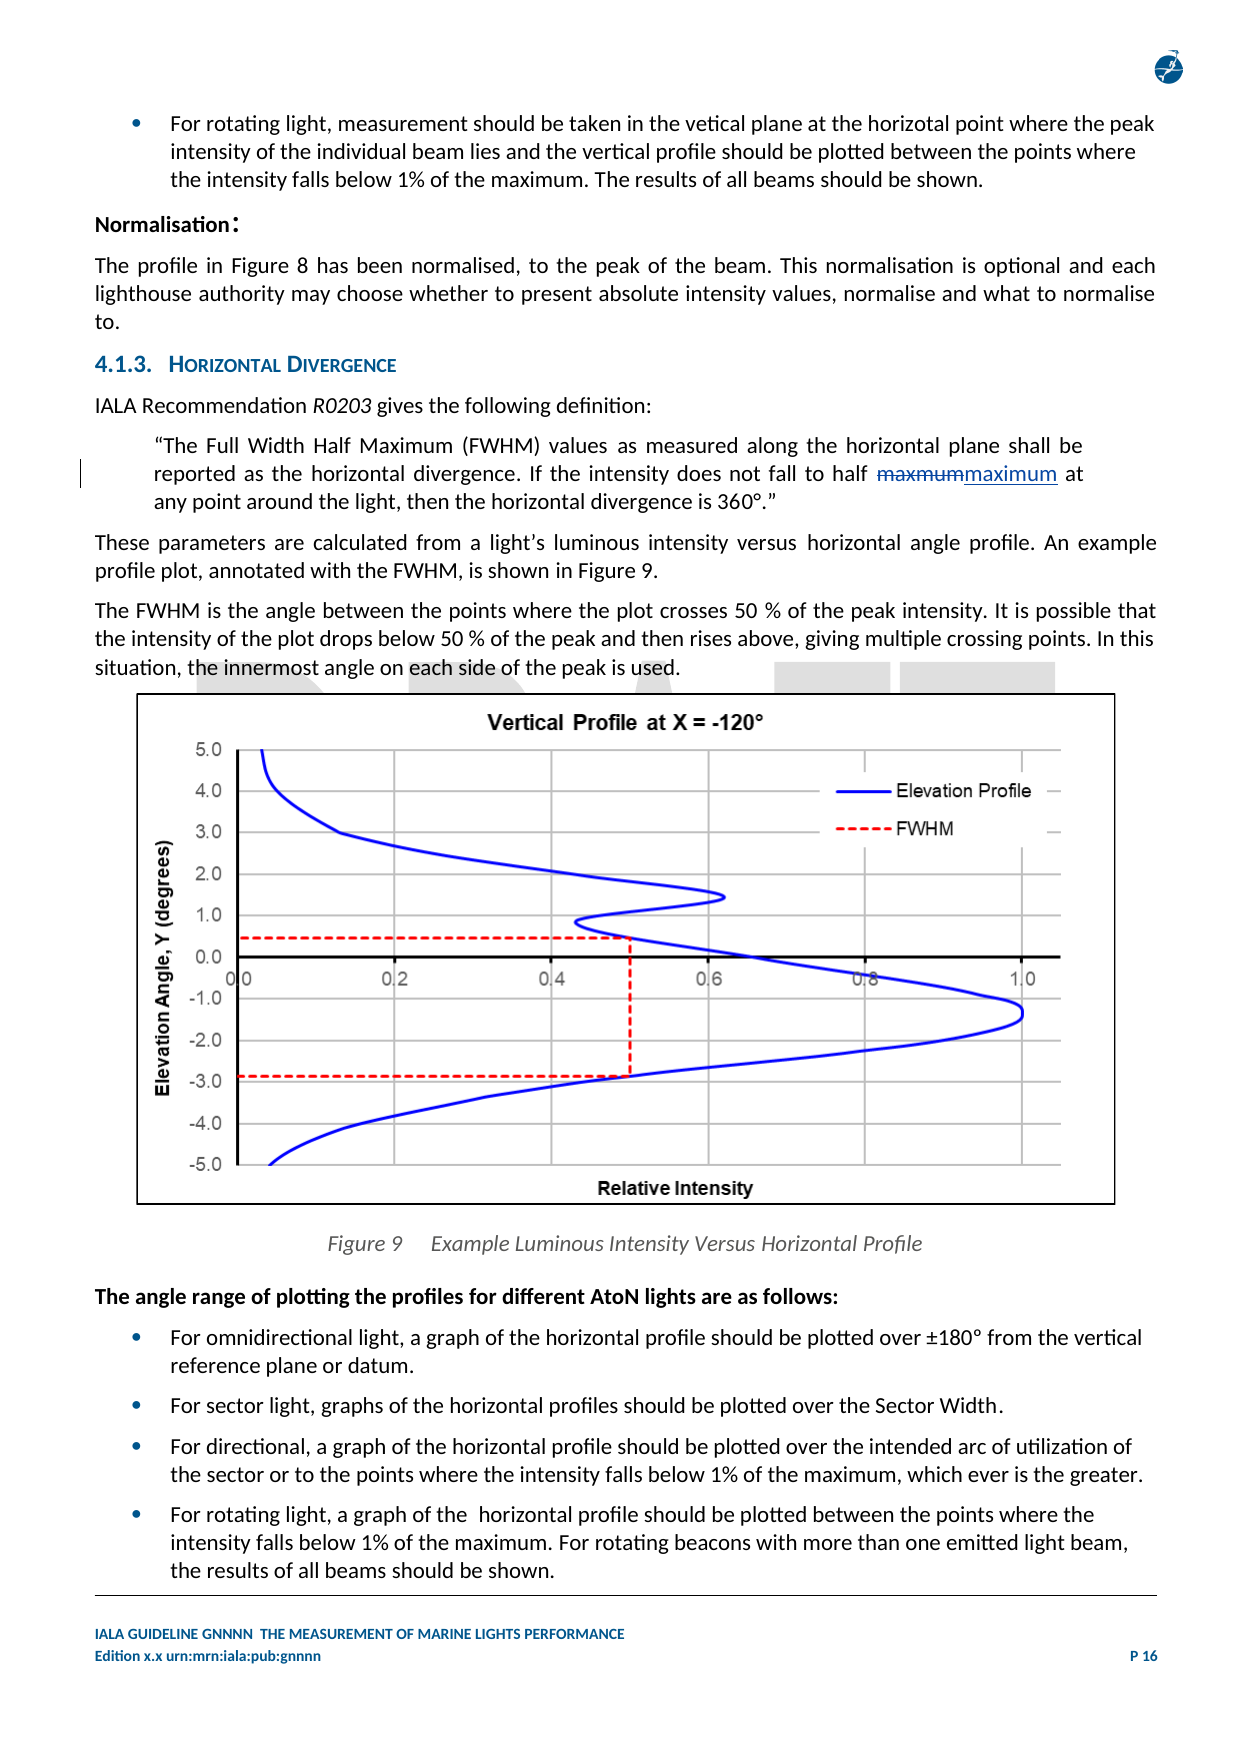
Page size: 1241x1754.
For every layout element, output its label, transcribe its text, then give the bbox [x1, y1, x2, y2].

text The angle range of plotting the profiles for different AtoN lights are as follows: [94, 1282, 1157, 1310]
text Normalisation： [94, 206, 1157, 239]
text For directional, a graph of the horizontal profile should be plotted over the intended arc of utilization of the sector or to the points where the intensity falls below 1% of the maximum, which ever is the greater. [132, 1432, 1157, 1488]
text For omnidirectional light, a graph of the horizontal profile should be plotted over ±180º from the vertical reference plane or datum. [132, 1323, 1157, 1379]
picture [1123, 0, 1241, 119]
text The profile in Figure 8 has been normalised, to the peak of the beam. This normalisation is optional and each lighthouse authority may choose whether to present absolute intensity values, normalise and what to normalise to. [94, 251, 1157, 335]
text For sector light, graphs of the horizontal profiles should be plotted over the Sector Width. [132, 1391, 1157, 1419]
text “The Full Width Half Maximum (FWHM) values as measured along the horizontal plane shall be reported as the horizontal divergence. If the intensity does not fall to half at any point around the light, then the horizontal divergence is 360°.” [153, 431, 1084, 516]
text The FWHM is the angle between the points where the plot crosses 50 % of the peak intensity. It is possible that the intensity of the plot drops below 50 % of the peak and then rises above, giving multiple crossing points. In this situation, the innermost angle on each side of the peak is used. [94, 597, 1157, 681]
text IALA Recommendation R0203 gives the following definition: [94, 391, 1157, 419]
text These parameters are calculated from a light’s luminous intensity versus horizontal angle profile. An example profile plot, annotated with the FWHM, is shown in Figure 9. [94, 528, 1157, 584]
text Example Luminous Intensity Versus Horizontal Profile [94, 1229, 1157, 1257]
subtitle Horizontal Divergence [94, 348, 1069, 378]
text For rotating light, a graph of the horizontal profile should be plotted between the points where the intensity falls below 1% of the maximum. For rotating beacons with more than one emitted light beam, the results of all beams should be shown. [132, 1500, 1157, 1584]
text For rotating light, measurement should be taken in the vetical plane at the horizotal point where the peak intensity of the individual beam lies and the vertical profile should be plotted between the points where the intensity falls below 1% of the maximum. The results of all beams should be shown. [132, 109, 1157, 193]
picture [136, 693, 1116, 1205]
